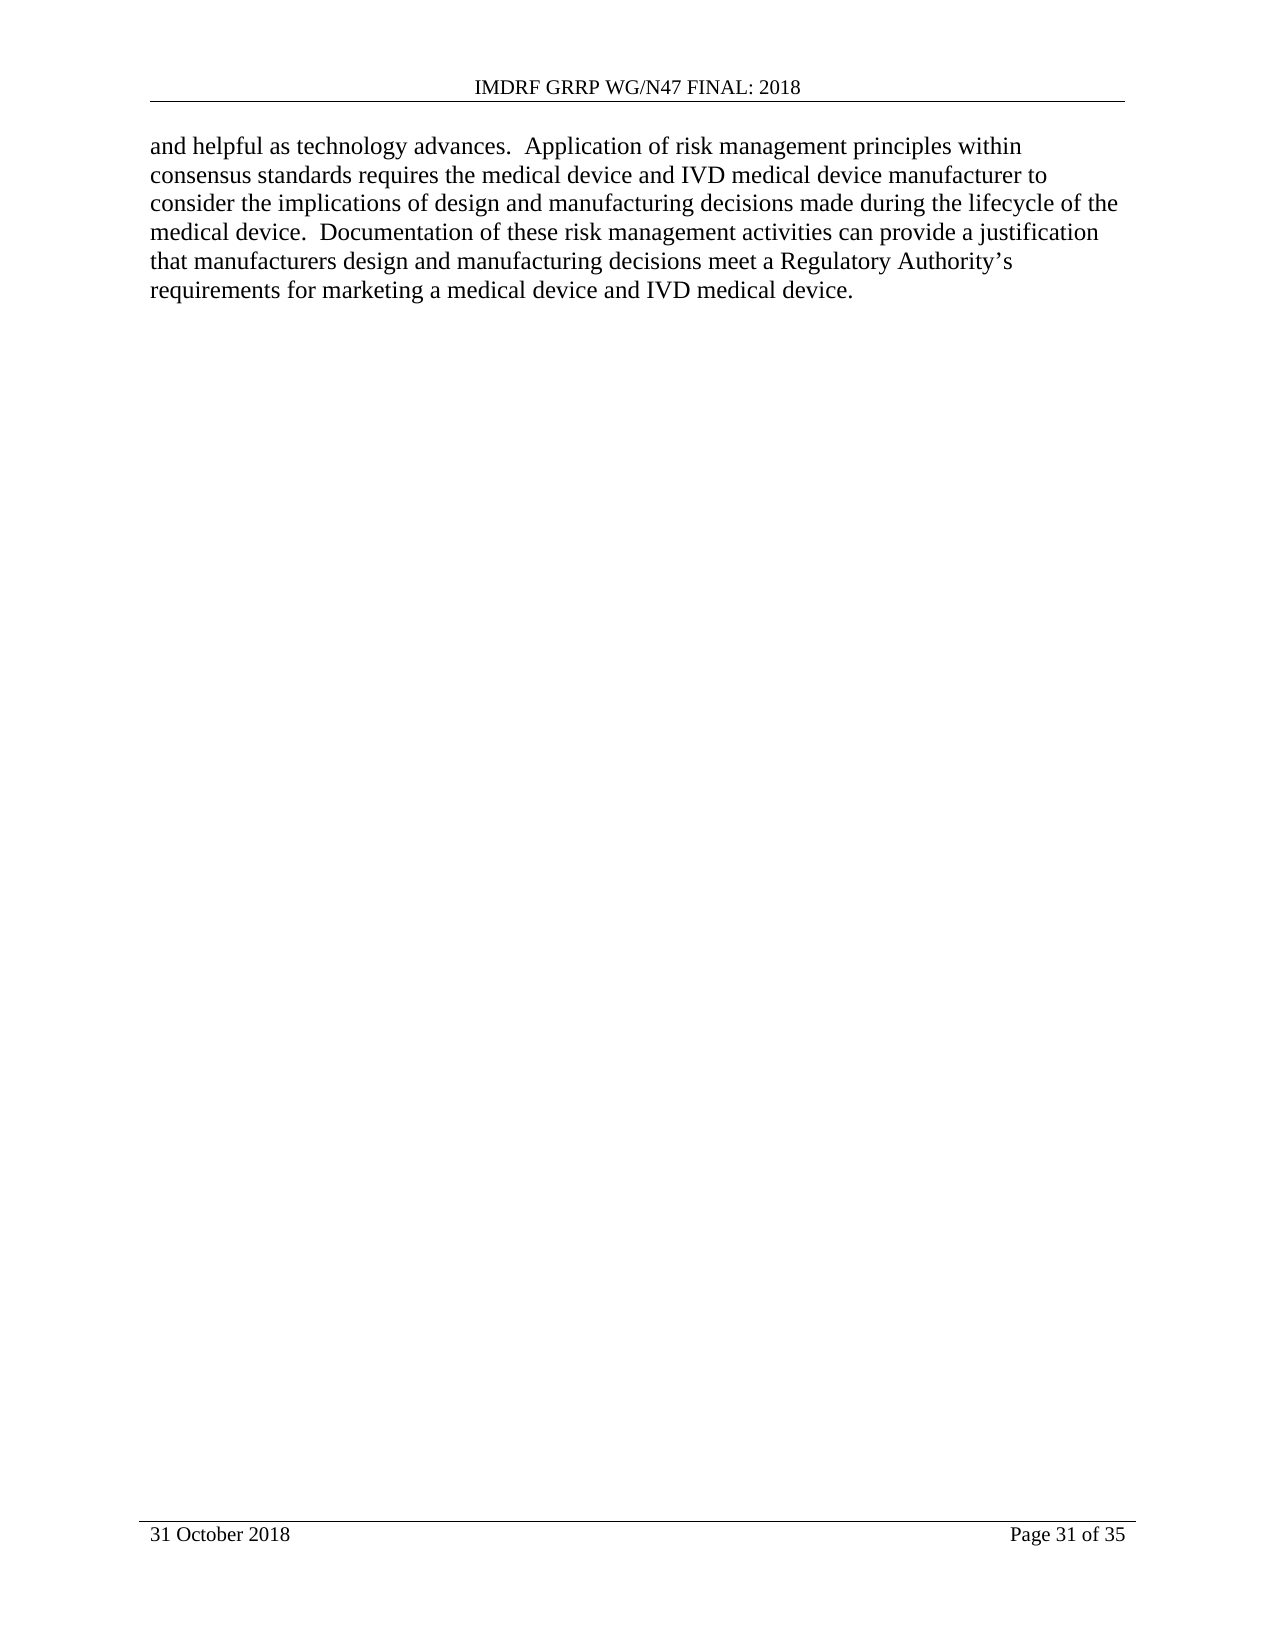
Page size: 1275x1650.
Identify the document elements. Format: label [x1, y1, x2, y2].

text [150, 131, 1125, 303]
